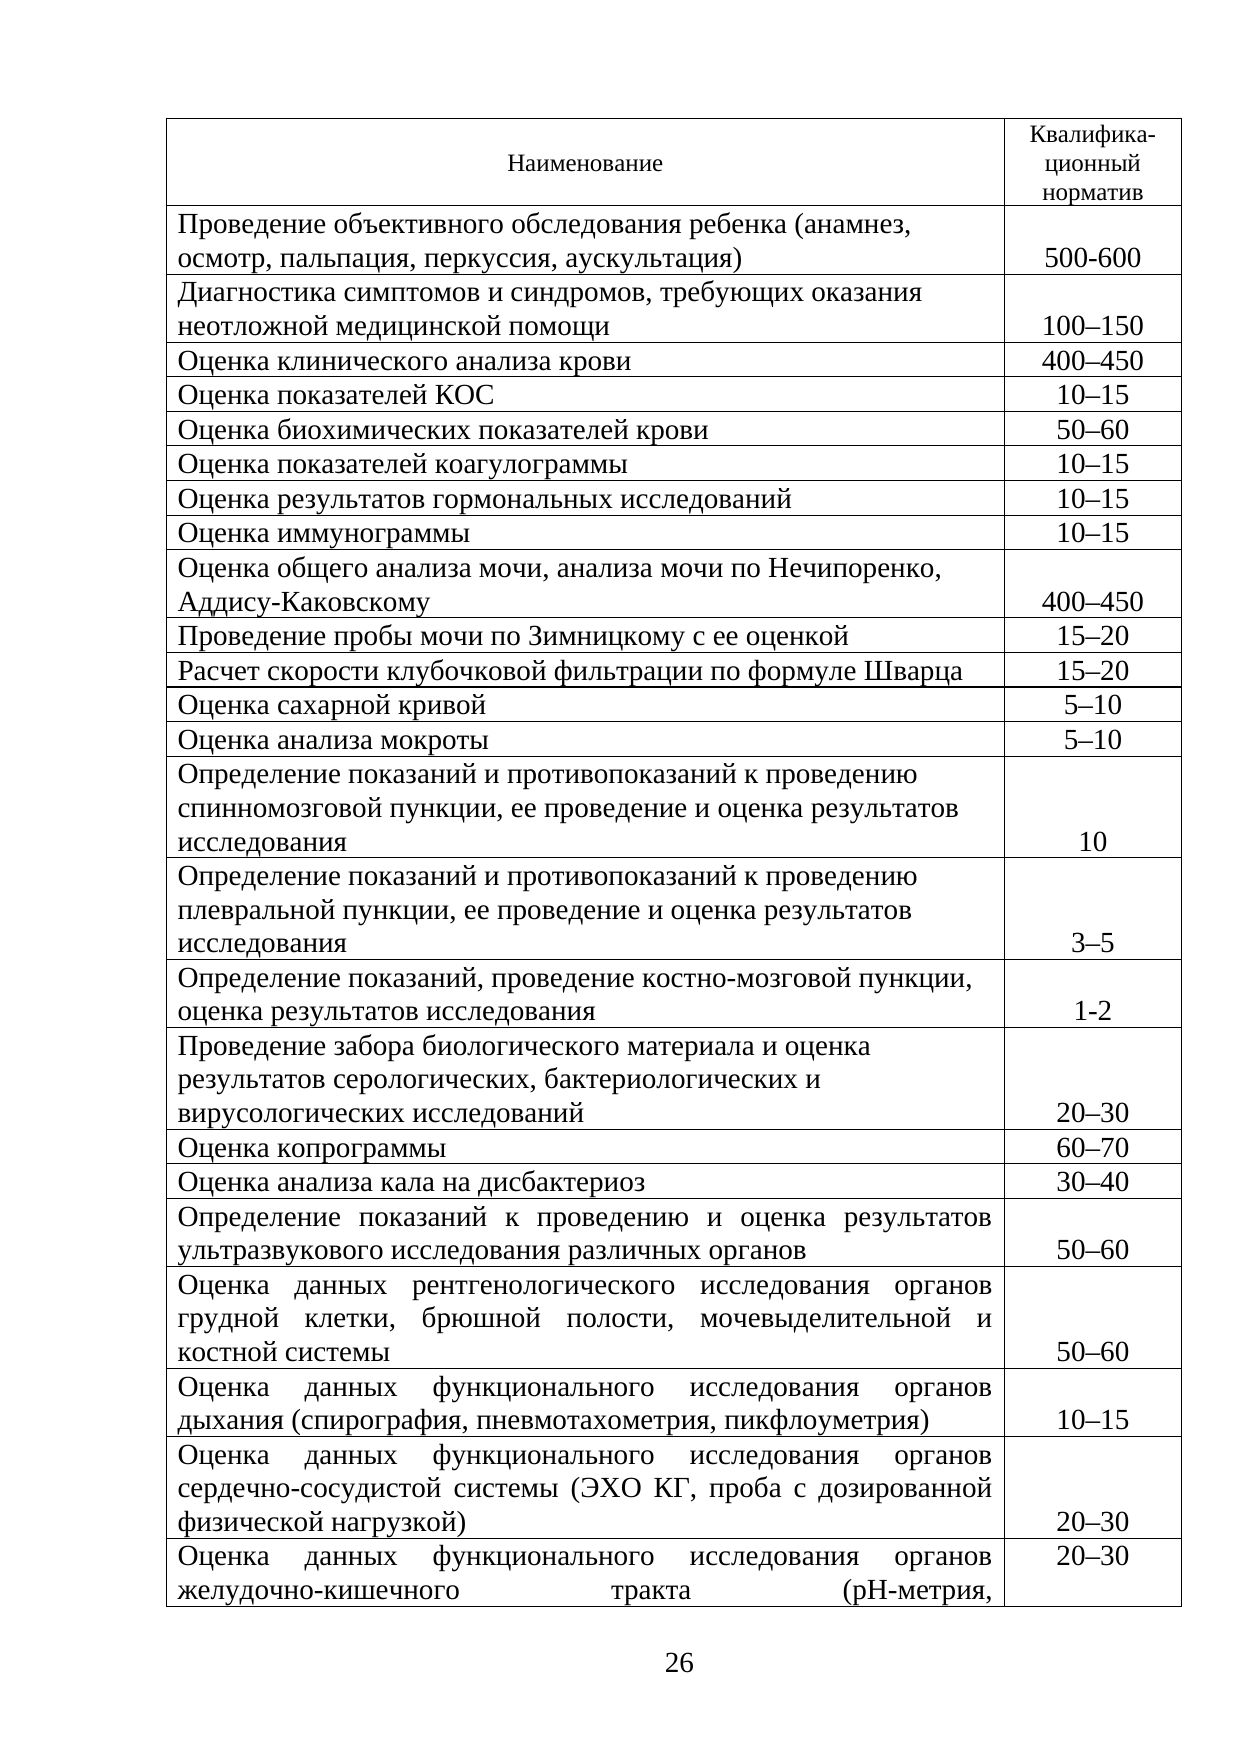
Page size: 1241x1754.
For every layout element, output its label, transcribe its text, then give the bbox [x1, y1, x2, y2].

table_cell 5–10 [1005, 722, 1181, 756]
table_cell Оценка результатов гормональных исследований [167, 481, 1004, 514]
table_cell 10–15 [1005, 377, 1181, 411]
table_cell 20–30 [1005, 1539, 1181, 1606]
table_cell Оценка биохимических показателей крови [167, 412, 1004, 445]
table_cell Проведение забора биологического материала и оценка результатов серологических, бактериологических и вирусологических исследований [167, 1028, 1004, 1129]
table_cell 30–40 [1005, 1164, 1181, 1198]
table_cell Расчет скорости клубочковой фильтрации по формуле Шварца [167, 653, 1004, 686]
table_cell 10–15 [1005, 446, 1181, 480]
table_cell 500-600 [1005, 206, 1181, 273]
table_cell 10–15 [1005, 1369, 1181, 1436]
table_cell 3–5 [1005, 858, 1181, 959]
table_cell Оценка клинического анализа крови [167, 343, 1004, 376]
table_cell 100–150 [1005, 275, 1181, 342]
table_cell 50–60 [1005, 1199, 1181, 1266]
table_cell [167, 1539, 1004, 1606]
table_cell 400–450 [1005, 343, 1181, 376]
table_cell Оценка данных функционального исследования органов дыхания (спирография, пневмотахометрия, пикфлоуметрия) [167, 1369, 1004, 1436]
table_cell 15–20 [1005, 618, 1181, 652]
table_cell 10 [1005, 757, 1181, 857]
table_cell Проведение объективного обследования ребенка (анамнез, осмотр, пальпация, перкуссия, аускультация) [167, 206, 1004, 273]
table_cell 5–10 [1005, 688, 1181, 721]
table_cell 15–20 [1005, 653, 1181, 686]
table_cell Оценка общего анализа мочи, анализа мочи по Нечипоренко, Аддису-Каковскому [167, 550, 1004, 617]
table_header Наименование [167, 119, 1004, 205]
table_cell Проведение пробы мочи по Зимницкому с ее оценкой [167, 618, 1004, 652]
table_cell Определение показаний к проведению и оценка результатов ультразвукового исследования различных органов [167, 1199, 1004, 1266]
table_cell 20–30 [1005, 1437, 1181, 1537]
table_cell 10–15 [1005, 481, 1181, 514]
table_cell Определение показаний и противопоказаний к проведению плевральной пункции, ее проведение и оценка результатов исследования [167, 858, 1004, 959]
table_cell Оценка копрограммы [167, 1130, 1004, 1163]
table_cell Диагностика симптомов и синдромов, требующих оказания неотложной медицинской помощи [167, 275, 1004, 342]
table_cell 1-2 [1005, 960, 1181, 1027]
table_cell 50–60 [1005, 412, 1181, 445]
table_cell Определение показаний, проведение костно-мозговой пункции, оценка результатов исследования [167, 960, 1004, 1027]
table_cell Оценка анализа мокроты [167, 722, 1004, 756]
table_cell Оценка анализа кала на дисбактериоз [167, 1164, 1004, 1198]
table_cell Оценка показателей коагулограммы [167, 446, 1004, 480]
table_cell Оценка иммунограммы [167, 516, 1004, 549]
table_cell 400–450 [1005, 550, 1181, 617]
table_cell 20–30 [1005, 1028, 1181, 1129]
table_cell Оценка сахарной кривой [167, 688, 1004, 721]
table_cell 50–60 [1005, 1267, 1181, 1368]
table_cell 10–15 [1005, 516, 1181, 549]
table_cell Оценка показателей КОС [167, 377, 1004, 411]
table_header Квалифика- ционный норматив [1005, 119, 1181, 205]
table_cell Оценка данных функционального исследования органов сердечно-сосудистой системы (ЭХО КГ, проба с дозированной физической нагрузкой) [167, 1437, 1004, 1537]
table_cell 60–70 [1005, 1130, 1181, 1163]
table_cell Оценка данных рентгенологического исследования органов грудной клетки, брюшной полости, мочевыделительной и костной системы [167, 1267, 1004, 1368]
table_cell Определение показаний и противопоказаний к проведению спинномозговой пункции, ее проведение и оценка результатов исследования [167, 757, 1004, 857]
